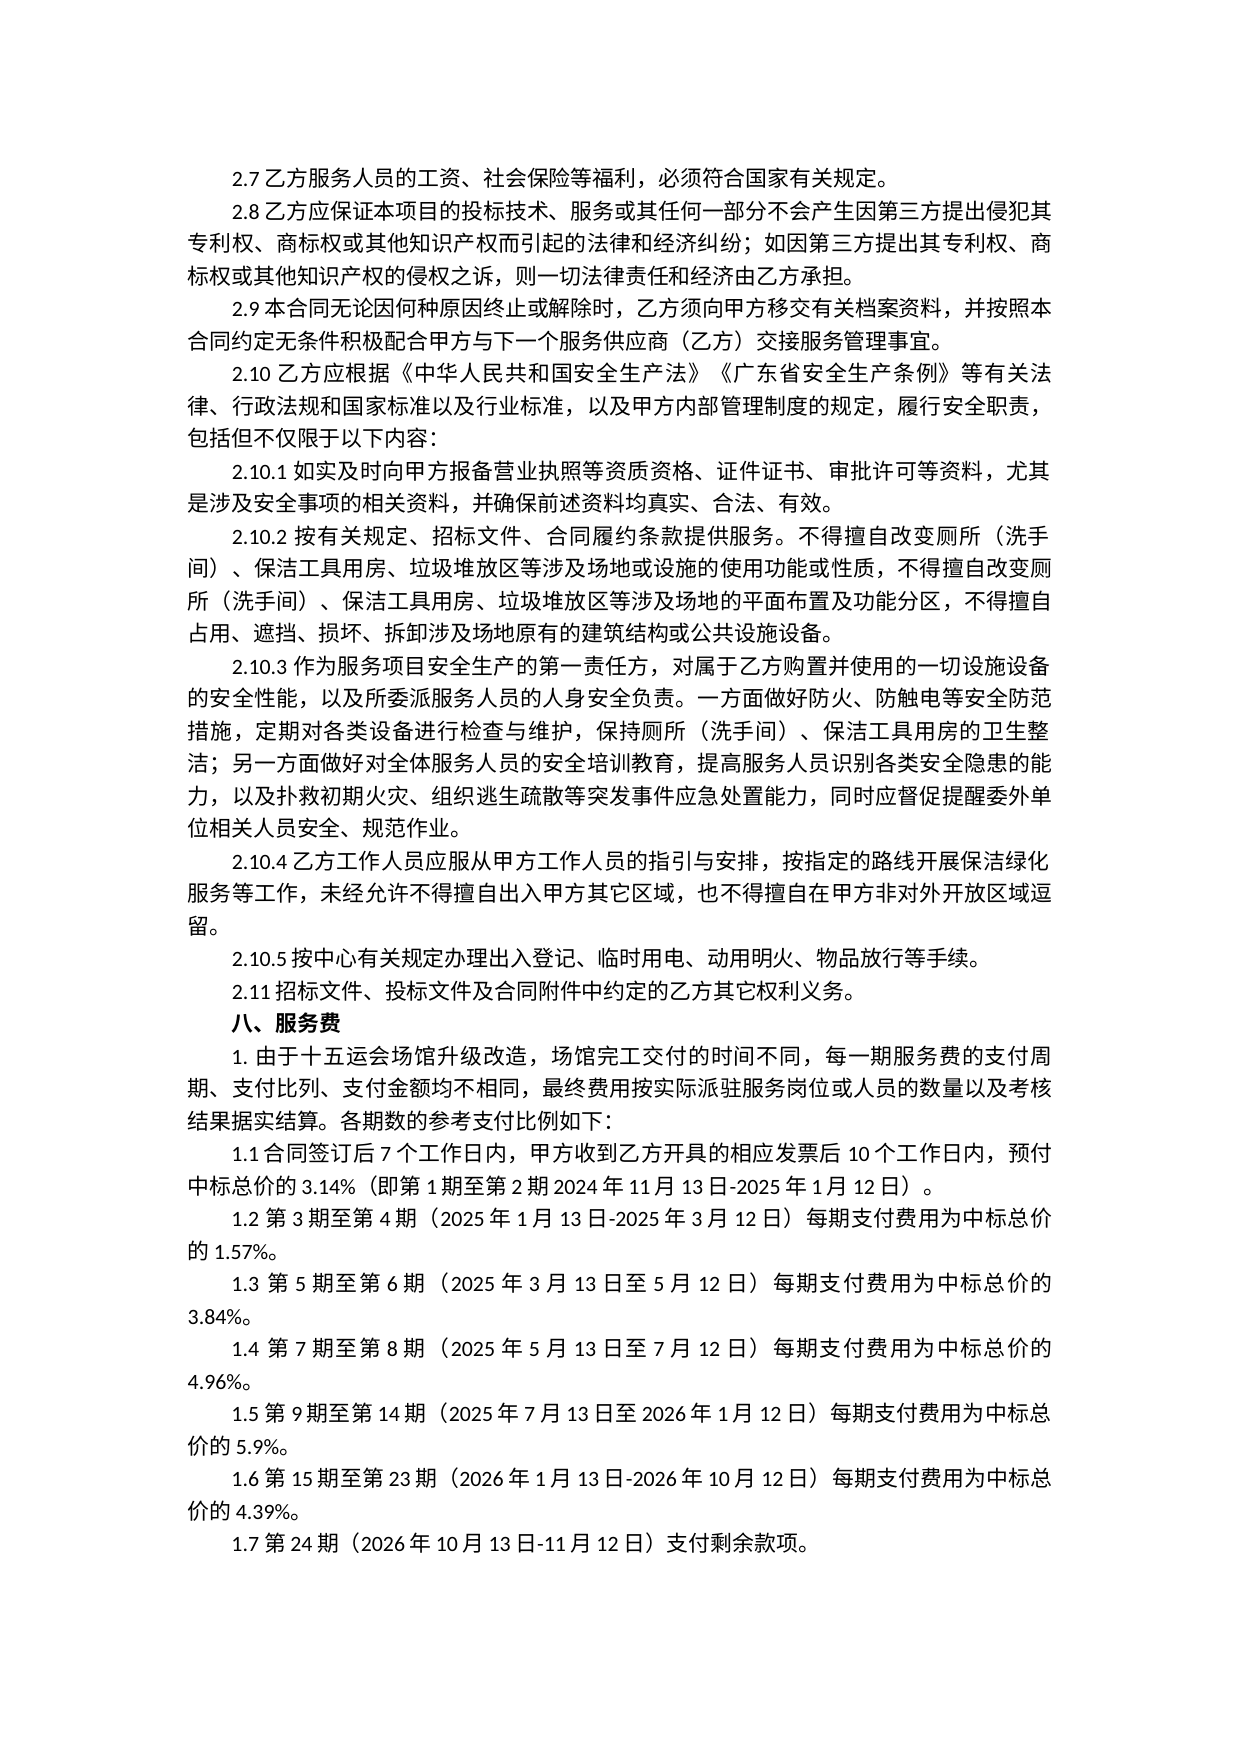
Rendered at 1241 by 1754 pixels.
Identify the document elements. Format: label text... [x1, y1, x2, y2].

text 1.6 第15期至第23期（2026年1月13日-2026年10月12日）每期支付费用为中标总价的4.39%。 [187, 1462, 1053, 1527]
text 2.10.2 按有关规定、招标文件、合同履约条款提供服务。不得擅自改变厕所（洗手间）、保洁工具用房、垃圾堆放区等涉及场地或设施的使用功能或性质，不得擅自改变厕所（洗手间）、保洁工具用房、垃圾堆放区等涉及场地的平面布置及功能分区，不得擅自占用、遮挡、损坏、拆卸涉及场地原有的建筑结构或公共设施设备。 [187, 519, 1053, 649]
text 2.10.1 如实及时向甲方报备营业执照等资质资格、证件证书、审批许可等资料，尤其是涉及安全事项的相关资料，并确保前述资料均真实、合法、有效。 [187, 454, 1053, 519]
text 2.10.4乙方工作人员应服从甲方工作人员的指引与安排，按指定的路线开展保洁绿化服务等工作，未经允许不得擅自出入甲方其它区域，也不得擅自在甲方非对外开放区域逗留。 [187, 844, 1053, 942]
text 2.10.5按中心有关规定办理出入登记、临时用电、动用明火、物品放行等手续。 [187, 942, 1053, 974]
text 1.4 第7期至第8期（2025年5月13日至7月12日）每期支付费用为中标总价的4.96%。 [187, 1332, 1053, 1397]
text 1.3 第5期至第6期（2025年3月13日至5月12日）每期支付费用为中标总价的3.84%。 [187, 1267, 1053, 1332]
text 2.11 招标文件、投标文件及合同附件中约定的乙方其它权利义务。 [187, 974, 1053, 1007]
text 1.5 第9期至第14期（2025年7月13日至2026年1月12日）每期支付费用为中标总价的5.9%。 [187, 1397, 1053, 1462]
text 1.2 第3期至第4期（2025年1月13日-2025年3月12日）每期支付费用为中标总价的1.57%。 [187, 1202, 1053, 1267]
text 八、服务费 [187, 1007, 1053, 1039]
text 2.9 本合同无论因何种原因终止或解除时，乙方须向甲方移交有关档案资料，并按照本合同约定无条件积极配合甲方与下一个服务供应商（乙方）交接服务管理事宜。 [187, 292, 1053, 357]
text 1.7 第24期（2026年10月13日-11月12日）支付剩余款项。 [187, 1527, 1053, 1559]
text 1. 由于十五运会场馆升级改造，场馆完工交付的时间不同，每一期服务费的支付周期、支付比列、支付金额均不相同，最终费用按实际派驻服务岗位或人员的数量以及考核结果据实结算。各期数的参考支付比例如下： [187, 1039, 1053, 1137]
text 2.8 乙方应保证本项目的投标技术、服务或其任何一部分不会产生因第三方提出侵犯其专利权、商标权或其他知识产权而引起的法律和经济纠纷；如因第三方提出其专利权、商标权或其他知识产权的侵权之诉，则一切法律责任和经济由乙方承担。 [187, 194, 1053, 292]
text 1.1合同签订后7个工作日内，甲方收到乙方开具的相应发票后10个工作日内，预付中标总价的3.14%（即第1期至第2期2024年11月13日-2025年1月12日）。 [187, 1137, 1053, 1202]
text 2.10.3 作为服务项目安全生产的第一责任方，对属于乙方购置并使用的一切设施设备的安全性能，以及所委派服务人员的人身安全负责。一方面做好防火、防触电等安全防范措施，定期对各类设备进行检查与维护，保持厕所（洗手间）、保洁工具用房的卫生整洁；另一方面做好对全体服务人员的安全培训教育，提高服务人员识别各类安全隐患的能力，以及扑救初期火灾、组织逃生疏散等突发事件应急处置能力，同时应督促提醒委外单位相关人员安全、规范作业。 [187, 649, 1053, 844]
text 2.10 乙方应根据《中华人民共和国安全生产法》《广东省安全生产条例》等有关法律、行政法规和国家标准以及行业标准，以及甲方内部管理制度的规定，履行安全职责，包括但不仅限于以下内容： [187, 357, 1053, 454]
text 2.7 乙方服务人员的工资、社会保险等福利，必须符合国家有关规定。 [187, 162, 1053, 194]
